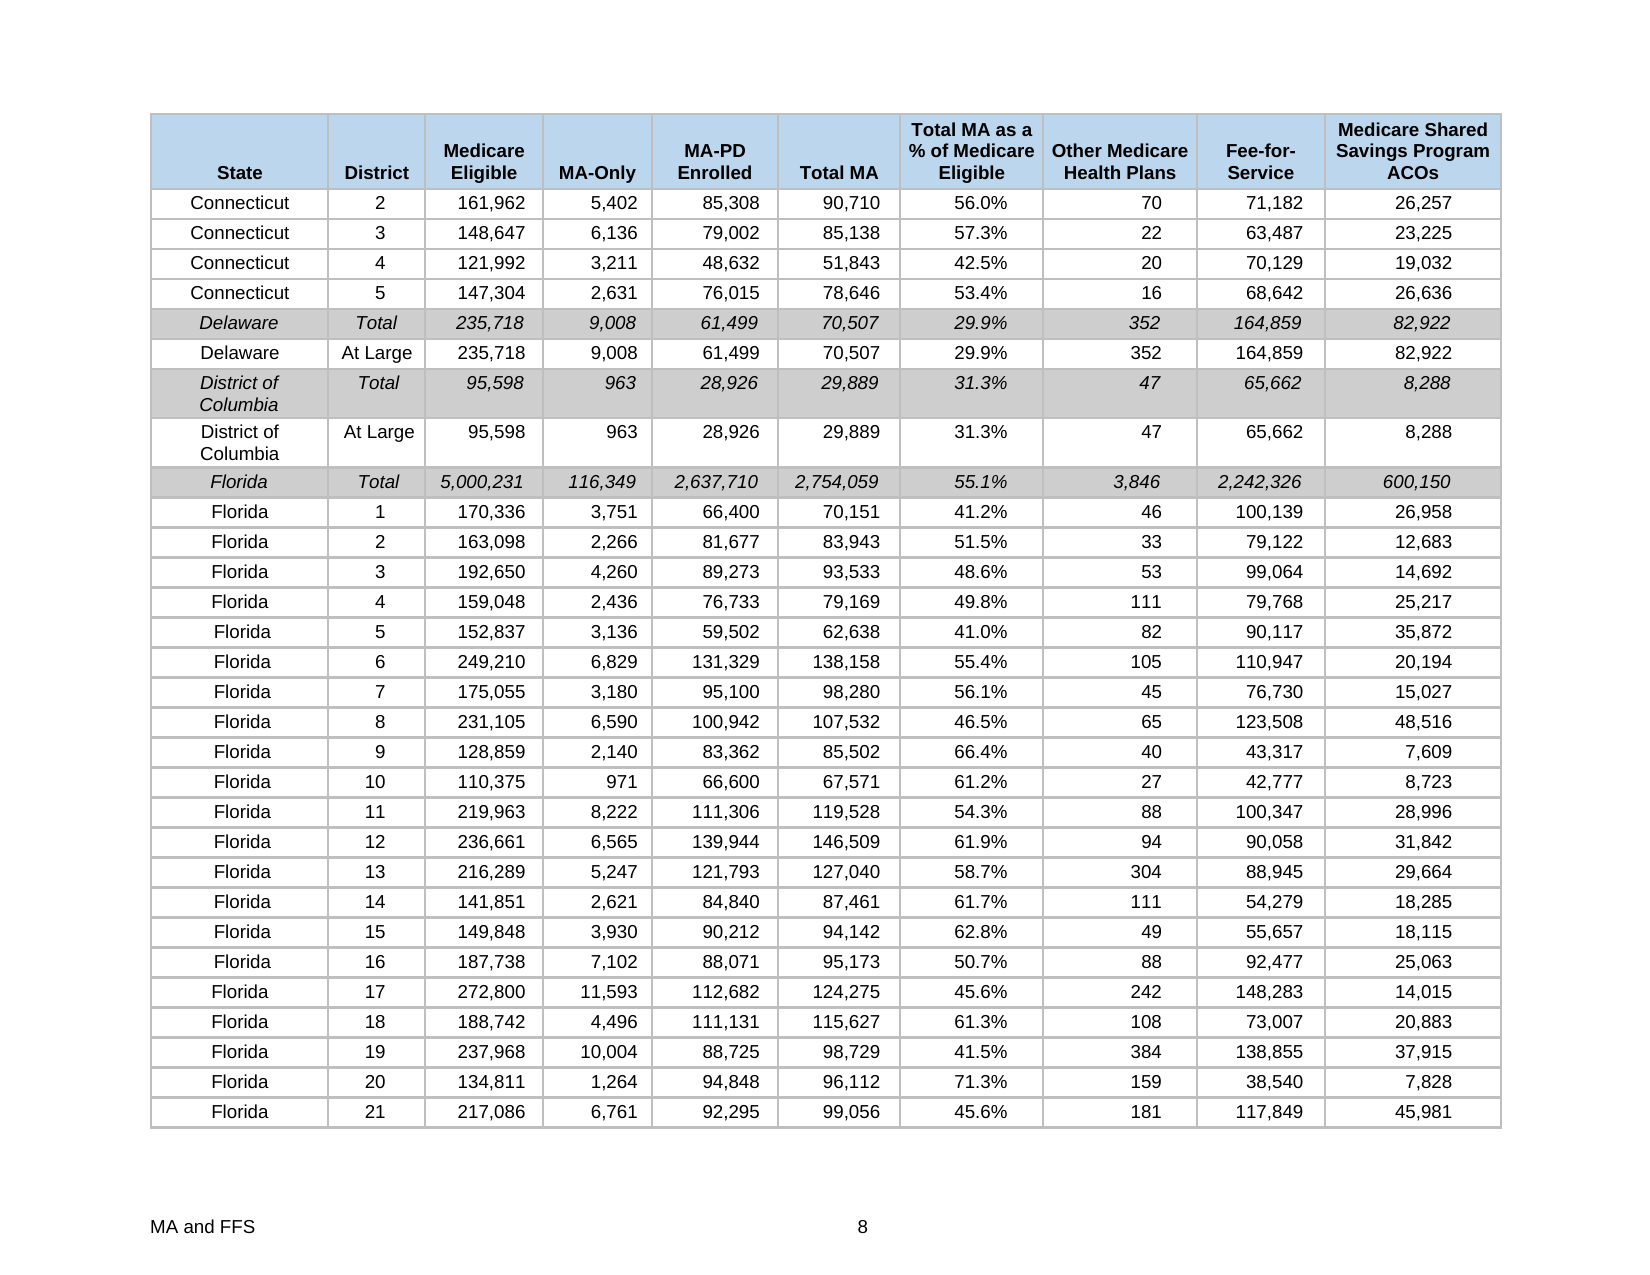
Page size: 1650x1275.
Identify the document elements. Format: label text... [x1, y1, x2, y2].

table_cell 50.7% [901, 949, 1042, 976]
table_cell 108 [1044, 1009, 1196, 1036]
table_cell 70,129 [1198, 250, 1324, 278]
table_cell 100,942 [653, 709, 777, 736]
table_cell 134,811 [426, 1069, 542, 1096]
table_cell Total [329, 310, 424, 338]
table_cell 85,308 [653, 190, 777, 218]
table_cell 7,102 [544, 949, 651, 976]
table_cell 14 [329, 889, 424, 916]
table_cell 31.3% [901, 370, 1042, 417]
table_cell 33 [1044, 529, 1196, 556]
table_cell 6,590 [544, 709, 651, 736]
table_cell 170,336 [426, 499, 542, 526]
table_cell 83,362 [653, 739, 777, 766]
table_cell 112,682 [653, 979, 777, 1006]
table_cell 10 [329, 769, 424, 796]
table_cell 94 [1044, 829, 1196, 856]
table_cell 11 [329, 799, 424, 826]
table_cell 29,889 [779, 370, 899, 417]
table_cell 1,264 [544, 1069, 651, 1096]
table_cell 13 [329, 859, 424, 886]
table_cell 124,275 [779, 979, 899, 1006]
table_cell 3 [329, 220, 424, 248]
table_cell 5 [329, 619, 424, 646]
table_header Fee-for-Service [1198, 115, 1324, 188]
table_cell 164,859 [1198, 340, 1324, 368]
table_cell District of Columbia [152, 419, 327, 466]
table_cell Florida [152, 559, 327, 586]
table_header State [152, 115, 327, 188]
table_cell 963 [544, 419, 651, 466]
table_cell 28,926 [653, 419, 777, 466]
table_cell Florida [152, 1099, 327, 1126]
table_cell 79,768 [1198, 589, 1324, 616]
table_cell 66.4% [901, 739, 1042, 766]
table_cell 70,507 [779, 340, 899, 368]
table_cell 51,843 [779, 250, 899, 278]
table_cell Connecticut [152, 220, 327, 248]
table_cell 6,565 [544, 829, 651, 856]
table_cell District of Columbia [152, 370, 327, 417]
table_cell 99,064 [1198, 559, 1324, 586]
table_cell 62,638 [779, 619, 899, 646]
table_cell Connecticut [152, 250, 327, 278]
table_cell 98,729 [779, 1039, 899, 1066]
table_cell 3,136 [544, 619, 651, 646]
table_cell 14,692 [1326, 559, 1500, 586]
table_cell 62.8% [901, 919, 1042, 946]
table_cell 115,627 [779, 1009, 899, 1036]
table_cell 2,242,326 [1198, 469, 1324, 496]
table_cell 175,055 [426, 679, 542, 706]
table_cell 92,295 [653, 1099, 777, 1126]
table_cell 65,662 [1198, 370, 1324, 417]
table_cell 73,007 [1198, 1009, 1324, 1036]
table_header Total MA as a % of Medicare Eligible [901, 115, 1042, 188]
table_cell 10,004 [544, 1039, 651, 1066]
table_cell 56.1% [901, 679, 1042, 706]
table_cell 5,247 [544, 859, 651, 886]
table_cell 111,131 [653, 1009, 777, 1036]
table_cell 16 [329, 949, 424, 976]
table_cell 7,828 [1326, 1069, 1500, 1096]
table_cell 54.3% [901, 799, 1042, 826]
table_cell 123,508 [1198, 709, 1324, 736]
table_cell 146,509 [779, 829, 899, 856]
table_cell 54,279 [1198, 889, 1324, 916]
table_cell 37,915 [1326, 1039, 1500, 1066]
table_cell 58.7% [901, 859, 1042, 886]
table_cell 90,117 [1198, 619, 1324, 646]
table_cell 48,516 [1326, 709, 1500, 736]
table_cell Florida [152, 799, 327, 826]
table_cell 66,400 [653, 499, 777, 526]
table_cell 127,040 [779, 859, 899, 886]
table_cell 45.6% [901, 979, 1042, 1006]
table_cell 65 [1044, 709, 1196, 736]
table_cell 159,048 [426, 589, 542, 616]
table_cell 105 [1044, 649, 1196, 676]
table_cell 138,158 [779, 649, 899, 676]
table_cell 57.3% [901, 220, 1042, 248]
table_cell 4 [329, 589, 424, 616]
table_cell 4 [329, 250, 424, 278]
table_cell Florida [152, 739, 327, 766]
table_cell 12 [329, 829, 424, 856]
table_cell 352 [1044, 340, 1196, 368]
table_cell 216,289 [426, 859, 542, 886]
table_cell 88,071 [653, 949, 777, 976]
table_cell 53.4% [901, 280, 1042, 308]
table_cell 128,859 [426, 739, 542, 766]
table_cell Florida [152, 619, 327, 646]
table_cell Delaware [152, 340, 327, 368]
table_cell 3,846 [1044, 469, 1196, 496]
table_cell 2,140 [544, 739, 651, 766]
table_cell Florida [152, 589, 327, 616]
table_cell 71.3% [901, 1069, 1042, 1096]
table_cell Florida [152, 1009, 327, 1036]
table_cell 9 [329, 739, 424, 766]
table_cell 42.5% [901, 250, 1042, 278]
table_cell 6 [329, 649, 424, 676]
table_cell 21 [329, 1099, 424, 1126]
table_cell 18,285 [1326, 889, 1500, 916]
table_cell 7,609 [1326, 739, 1500, 766]
table_cell Total [329, 370, 424, 417]
table_cell 3,930 [544, 919, 651, 946]
table_cell 90,058 [1198, 829, 1324, 856]
table_cell 88 [1044, 799, 1196, 826]
table_cell 76,730 [1198, 679, 1324, 706]
table_cell 95,598 [426, 419, 542, 466]
table_cell 12,683 [1326, 529, 1500, 556]
table_cell 111 [1044, 889, 1196, 916]
table_cell 49 [1044, 919, 1196, 946]
table_cell 231,105 [426, 709, 542, 736]
table_cell 29,664 [1326, 859, 1500, 886]
table_cell 65,662 [1198, 419, 1324, 466]
table_cell 28,996 [1326, 799, 1500, 826]
table_cell 963 [544, 370, 651, 417]
table_cell 235,718 [426, 340, 542, 368]
table_cell 45.6% [901, 1099, 1042, 1126]
table_cell 41.2% [901, 499, 1042, 526]
table_cell 181 [1044, 1099, 1196, 1126]
table_cell 161,962 [426, 190, 542, 218]
table_cell 18 [329, 1009, 424, 1036]
table_cell 84,840 [653, 889, 777, 916]
table_cell 19 [329, 1039, 424, 1066]
table_cell 971 [544, 769, 651, 796]
table_cell 41.5% [901, 1039, 1042, 1066]
table_cell 51.5% [901, 529, 1042, 556]
table_cell 70,507 [779, 310, 899, 338]
table_cell 8,288 [1326, 419, 1500, 466]
table_cell 82 [1044, 619, 1196, 646]
table_cell 188,742 [426, 1009, 542, 1036]
table_cell 31.3% [901, 419, 1042, 466]
table_cell 31,842 [1326, 829, 1500, 856]
table_cell Florida [152, 919, 327, 946]
table_cell 26,636 [1326, 280, 1500, 308]
table_header MA-PD Enrolled [653, 115, 777, 188]
table_cell 29.9% [901, 340, 1042, 368]
table_cell Florida [152, 529, 327, 556]
table_cell 68,642 [1198, 280, 1324, 308]
table_cell Florida [152, 499, 327, 526]
table_cell 92,477 [1198, 949, 1324, 976]
table_cell 88,725 [653, 1039, 777, 1066]
table_cell 48.6% [901, 559, 1042, 586]
table_cell 70 [1044, 190, 1196, 218]
table_cell 119,528 [779, 799, 899, 826]
table_cell 6,136 [544, 220, 651, 248]
table_cell 55.4% [901, 649, 1042, 676]
table_cell 192,650 [426, 559, 542, 586]
table_cell 26,958 [1326, 499, 1500, 526]
table_cell 95,598 [426, 370, 542, 417]
table_cell 5,402 [544, 190, 651, 218]
table_cell 20,194 [1326, 649, 1500, 676]
table_cell Florida [152, 709, 327, 736]
table_cell 217,086 [426, 1099, 542, 1126]
table_cell 2,621 [544, 889, 651, 916]
table_cell 98,280 [779, 679, 899, 706]
table_cell 100,347 [1198, 799, 1324, 826]
table_cell 23,225 [1326, 220, 1500, 248]
table_cell 14,015 [1326, 979, 1500, 1006]
table_cell At Large [329, 340, 424, 368]
table_cell 61.2% [901, 769, 1042, 796]
table_cell 25,063 [1326, 949, 1500, 976]
table_cell At Large [329, 419, 424, 466]
table_cell 38,540 [1198, 1069, 1324, 1096]
table_cell 117,849 [1198, 1099, 1324, 1126]
table_cell 8 [329, 709, 424, 736]
table_cell 89,273 [653, 559, 777, 586]
table_cell 9,008 [544, 340, 651, 368]
table_cell 272,800 [426, 979, 542, 1006]
table_cell 147,304 [426, 280, 542, 308]
table_cell 26,257 [1326, 190, 1500, 218]
table_cell 352 [1044, 310, 1196, 338]
table_cell Florida [152, 1039, 327, 1066]
table_cell Delaware [152, 310, 327, 338]
table_cell 25,217 [1326, 589, 1500, 616]
table_cell 90,212 [653, 919, 777, 946]
table_cell 121,992 [426, 250, 542, 278]
table_cell 2,436 [544, 589, 651, 616]
table_cell 304 [1044, 859, 1196, 886]
table_cell 79,169 [779, 589, 899, 616]
table_cell 61.7% [901, 889, 1042, 916]
table_cell 111 [1044, 589, 1196, 616]
table_cell 94,848 [653, 1069, 777, 1096]
table_cell Florida [152, 769, 327, 796]
table_cell 53 [1044, 559, 1196, 586]
table_cell 2,637,710 [653, 469, 777, 496]
table_cell 235,718 [426, 310, 542, 338]
table_cell 35,872 [1326, 619, 1500, 646]
table_cell 17 [329, 979, 424, 1006]
table_cell 3,180 [544, 679, 651, 706]
table_cell Connecticut [152, 190, 327, 218]
table_cell 9,008 [544, 310, 651, 338]
table_cell 141,851 [426, 889, 542, 916]
table_cell 8,288 [1326, 370, 1500, 417]
table_cell 20,883 [1326, 1009, 1500, 1036]
table_cell 99,056 [779, 1099, 899, 1126]
table_cell Florida [152, 979, 327, 1006]
table_cell 63,487 [1198, 220, 1324, 248]
table_cell 56.0% [901, 190, 1042, 218]
table_cell 236,661 [426, 829, 542, 856]
table_cell 95,100 [653, 679, 777, 706]
table_cell 45,981 [1326, 1099, 1500, 1126]
table_cell 6,761 [544, 1099, 651, 1126]
table_cell 5,000,231 [426, 469, 542, 496]
table_cell 5 [329, 280, 424, 308]
table_cell 49.8% [901, 589, 1042, 616]
table_header Total MA [779, 115, 899, 188]
table_cell Florida [152, 649, 327, 676]
table_cell 55.1% [901, 469, 1042, 496]
table_cell 29.9% [901, 310, 1042, 338]
table_cell 249,210 [426, 649, 542, 676]
table_cell 82,922 [1326, 310, 1500, 338]
table_cell 76,733 [653, 589, 777, 616]
table_cell 121,793 [653, 859, 777, 886]
table_header MA-Only [544, 115, 651, 188]
table_cell 107,532 [779, 709, 899, 736]
table_cell 148,647 [426, 220, 542, 248]
table_cell 149,848 [426, 919, 542, 946]
table_cell 116,349 [544, 469, 651, 496]
table_header District [329, 115, 424, 188]
table_cell 2,631 [544, 280, 651, 308]
table_cell 46.5% [901, 709, 1042, 736]
table_cell Florida [152, 859, 327, 886]
table_cell 79,002 [653, 220, 777, 248]
table_cell 111,306 [653, 799, 777, 826]
table_cell 110,375 [426, 769, 542, 796]
table_cell 3 [329, 559, 424, 586]
table_cell 83,943 [779, 529, 899, 556]
table_cell 8,723 [1326, 769, 1500, 796]
table_cell 61,499 [653, 340, 777, 368]
table_cell 2 [329, 190, 424, 218]
table_cell 90,710 [779, 190, 899, 218]
table_cell Connecticut [152, 280, 327, 308]
table_cell 164,859 [1198, 310, 1324, 338]
table_cell 47 [1044, 370, 1196, 417]
table_cell 20 [1044, 250, 1196, 278]
table_cell 131,329 [653, 649, 777, 676]
table_cell Florida [152, 679, 327, 706]
table_cell 59,502 [653, 619, 777, 646]
table_cell 93,533 [779, 559, 899, 586]
table_cell 61,499 [653, 310, 777, 338]
table_cell 82,922 [1326, 340, 1500, 368]
table_cell 1 [329, 499, 424, 526]
table_cell 2 [329, 529, 424, 556]
table_cell 46 [1044, 499, 1196, 526]
table_cell 81,677 [653, 529, 777, 556]
table_cell 20 [329, 1069, 424, 1096]
table_cell 48,632 [653, 250, 777, 278]
table_cell 40 [1044, 739, 1196, 766]
table_cell 96,112 [779, 1069, 899, 1096]
table_cell 237,968 [426, 1039, 542, 1066]
table_cell 94,142 [779, 919, 899, 946]
table_cell 8,222 [544, 799, 651, 826]
table_cell 67,571 [779, 769, 899, 796]
table_cell 95,173 [779, 949, 899, 976]
table_cell 70,151 [779, 499, 899, 526]
table_cell 11,593 [544, 979, 651, 1006]
table_cell 163,098 [426, 529, 542, 556]
table_cell 55,657 [1198, 919, 1324, 946]
table_cell 16 [1044, 280, 1196, 308]
table_cell 600,150 [1326, 469, 1500, 496]
table_cell 85,138 [779, 220, 899, 248]
table_cell 4,496 [544, 1009, 651, 1036]
table_cell 88 [1044, 949, 1196, 976]
table_cell 76,015 [653, 280, 777, 308]
table_cell Florida [152, 949, 327, 976]
table_cell 18,115 [1326, 919, 1500, 946]
table_cell 3,751 [544, 499, 651, 526]
table_header Other Medicare Health Plans [1044, 115, 1196, 188]
table_cell 159 [1044, 1069, 1196, 1096]
table_cell 87,461 [779, 889, 899, 916]
table_cell 242 [1044, 979, 1196, 1006]
table_cell 45 [1044, 679, 1196, 706]
table_cell 7 [329, 679, 424, 706]
table_cell Florida [152, 469, 327, 496]
table_cell 2,266 [544, 529, 651, 556]
table_cell 187,738 [426, 949, 542, 976]
table_header Medicare Shared Savings Program ACOs [1326, 115, 1500, 188]
table_cell 148,283 [1198, 979, 1324, 1006]
table_cell 61.9% [901, 829, 1042, 856]
table_cell 28,926 [653, 370, 777, 417]
table_cell Florida [152, 1069, 327, 1096]
table_cell 78,646 [779, 280, 899, 308]
table_cell 3,211 [544, 250, 651, 278]
table_cell 79,122 [1198, 529, 1324, 556]
table_cell Total [329, 469, 424, 496]
table_cell 384 [1044, 1039, 1196, 1066]
table_cell Florida [152, 889, 327, 916]
table_cell 27 [1044, 769, 1196, 796]
table_cell 4,260 [544, 559, 651, 586]
table_header Medicare Eligible [426, 115, 542, 188]
table_cell 152,837 [426, 619, 542, 646]
table_cell Florida [152, 829, 327, 856]
table_cell 47 [1044, 419, 1196, 466]
table_cell 66,600 [653, 769, 777, 796]
table_cell 29,889 [779, 419, 899, 466]
table_cell 42,777 [1198, 769, 1324, 796]
table_cell 88,945 [1198, 859, 1324, 886]
table_cell 15,027 [1326, 679, 1500, 706]
table_cell 139,944 [653, 829, 777, 856]
table_cell 6,829 [544, 649, 651, 676]
table_cell 100,139 [1198, 499, 1324, 526]
table_cell 61.3% [901, 1009, 1042, 1036]
table_cell 71,182 [1198, 190, 1324, 218]
table_cell 110,947 [1198, 649, 1324, 676]
table_cell 43,317 [1198, 739, 1324, 766]
table_cell 15 [329, 919, 424, 946]
table_cell 22 [1044, 220, 1196, 248]
table_cell 138,855 [1198, 1039, 1324, 1066]
table_cell 41.0% [901, 619, 1042, 646]
table_cell 85,502 [779, 739, 899, 766]
table_cell 219,963 [426, 799, 542, 826]
table_cell 2,754,059 [779, 469, 899, 496]
table_cell 19,032 [1326, 250, 1500, 278]
